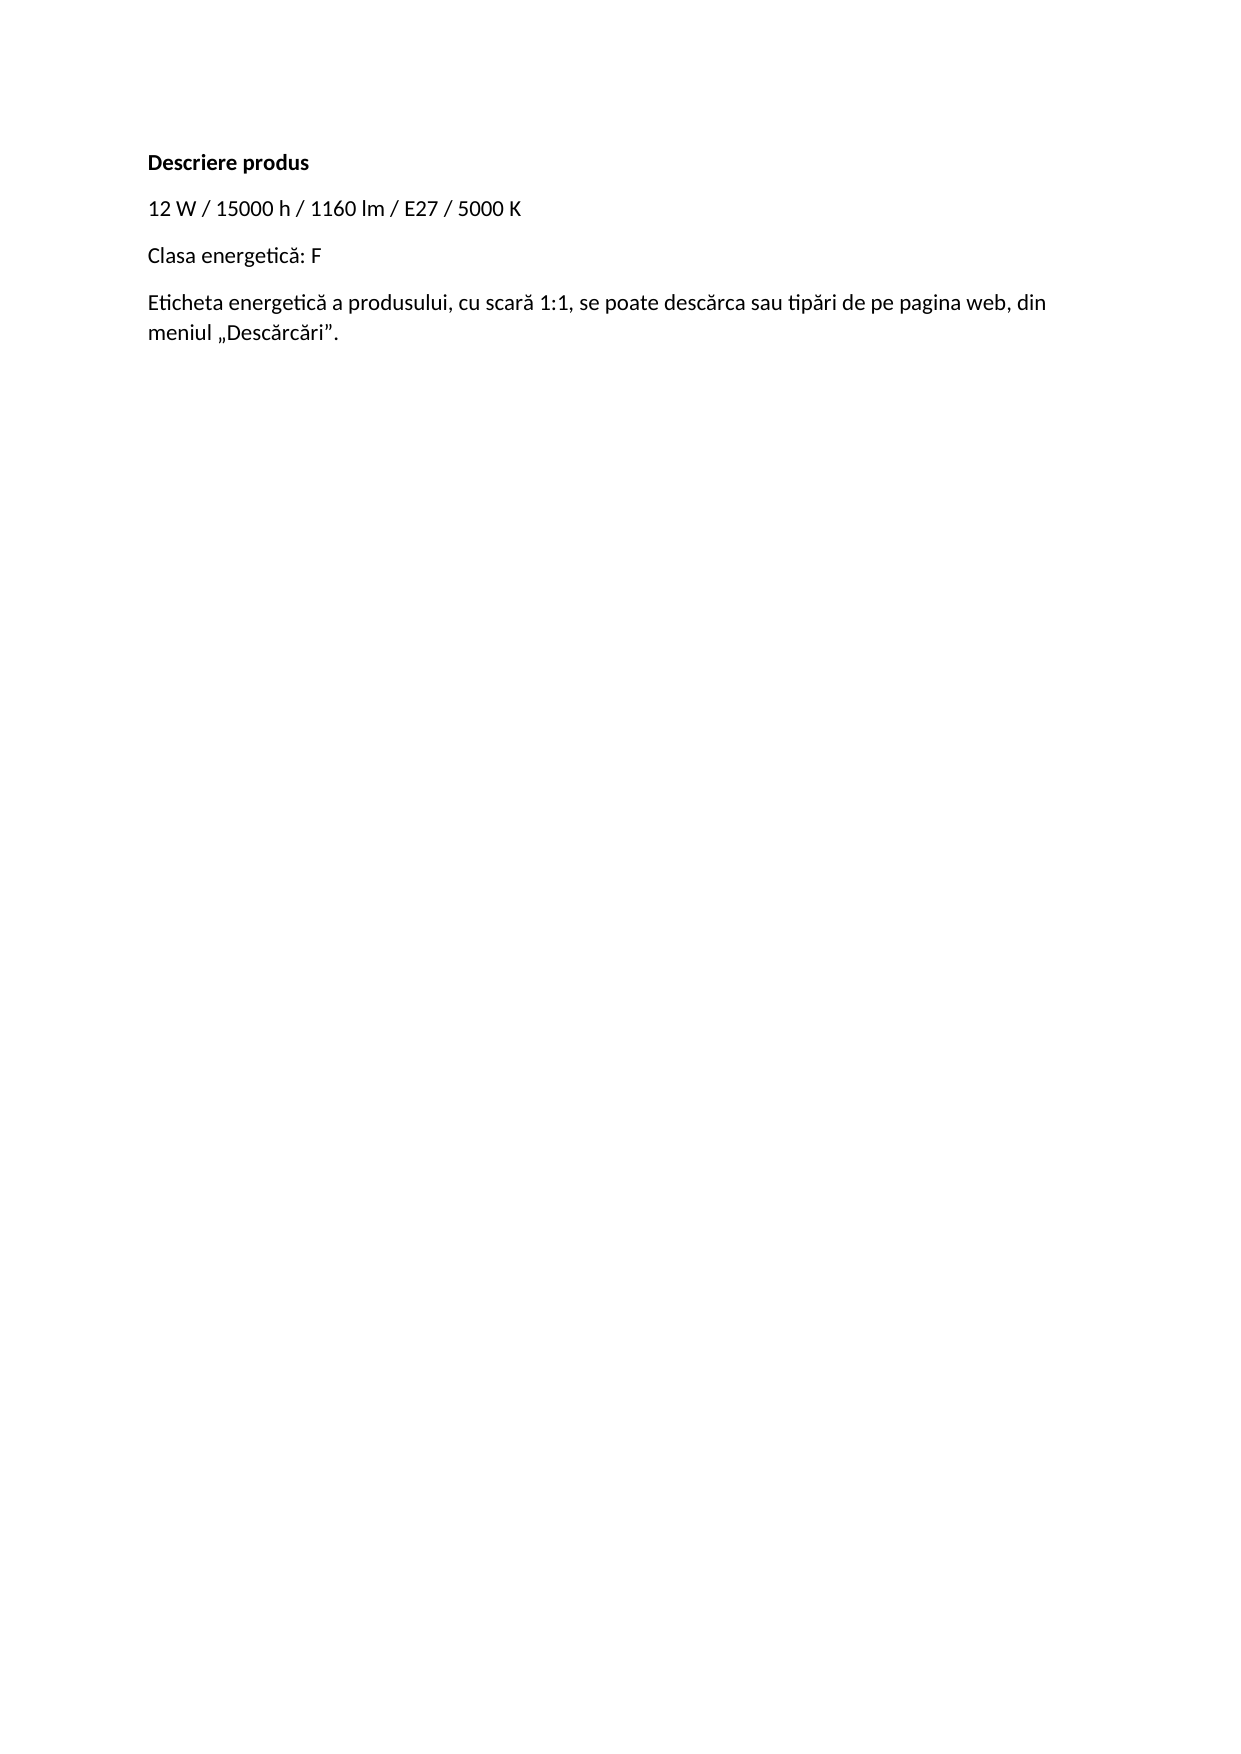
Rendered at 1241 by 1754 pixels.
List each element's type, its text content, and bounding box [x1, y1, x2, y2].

text Descriere produs [148, 148, 1093, 176]
text Eticheta energetică a produsului, cu scară 1:1, se poate descărca sau tipări de pe pagina web, din meniul „Descărcări”. [148, 288, 1093, 346]
text 12 W / 15000 h / 1160 lm / E27 / 5000 K [148, 194, 1093, 222]
text Clasa energetică: F [148, 241, 1093, 269]
